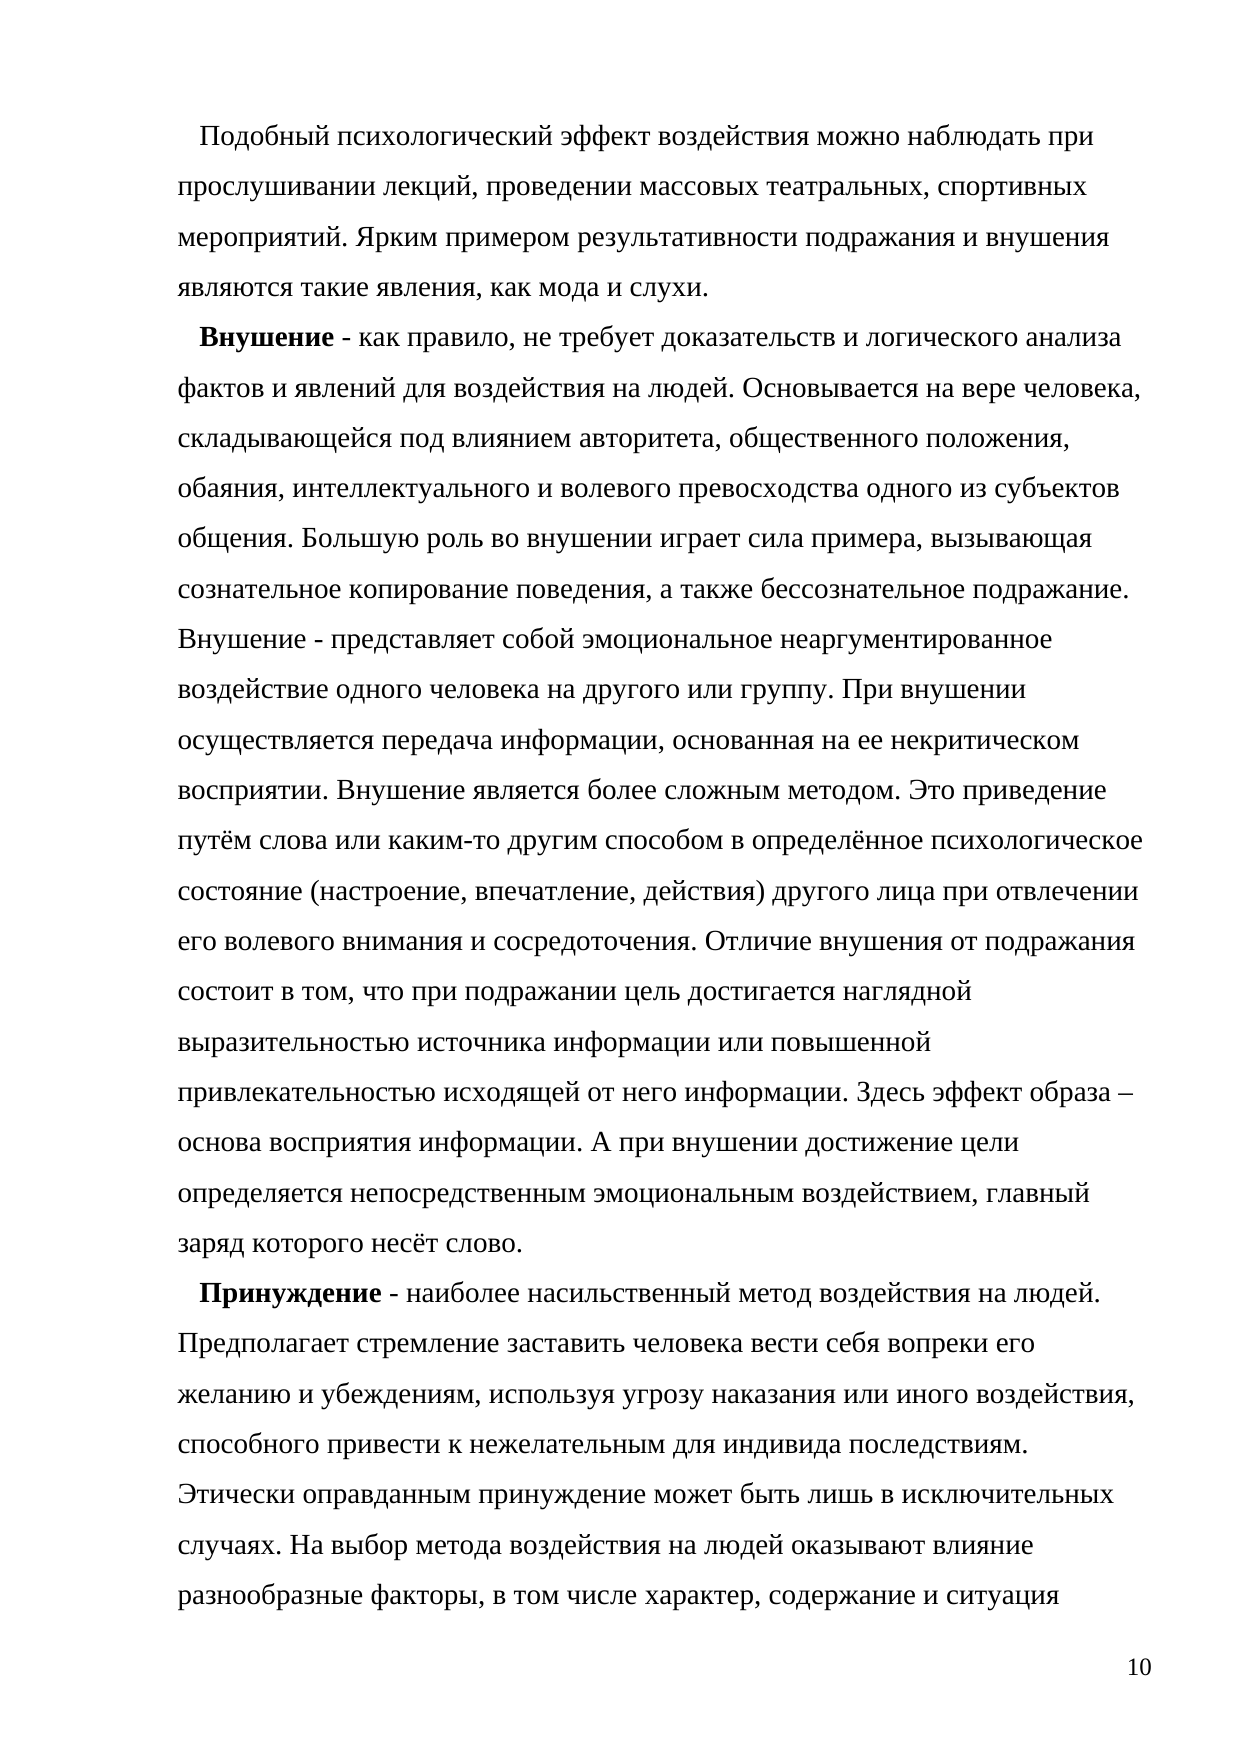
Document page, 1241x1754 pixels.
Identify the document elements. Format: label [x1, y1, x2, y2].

text [177, 118, 1152, 1611]
